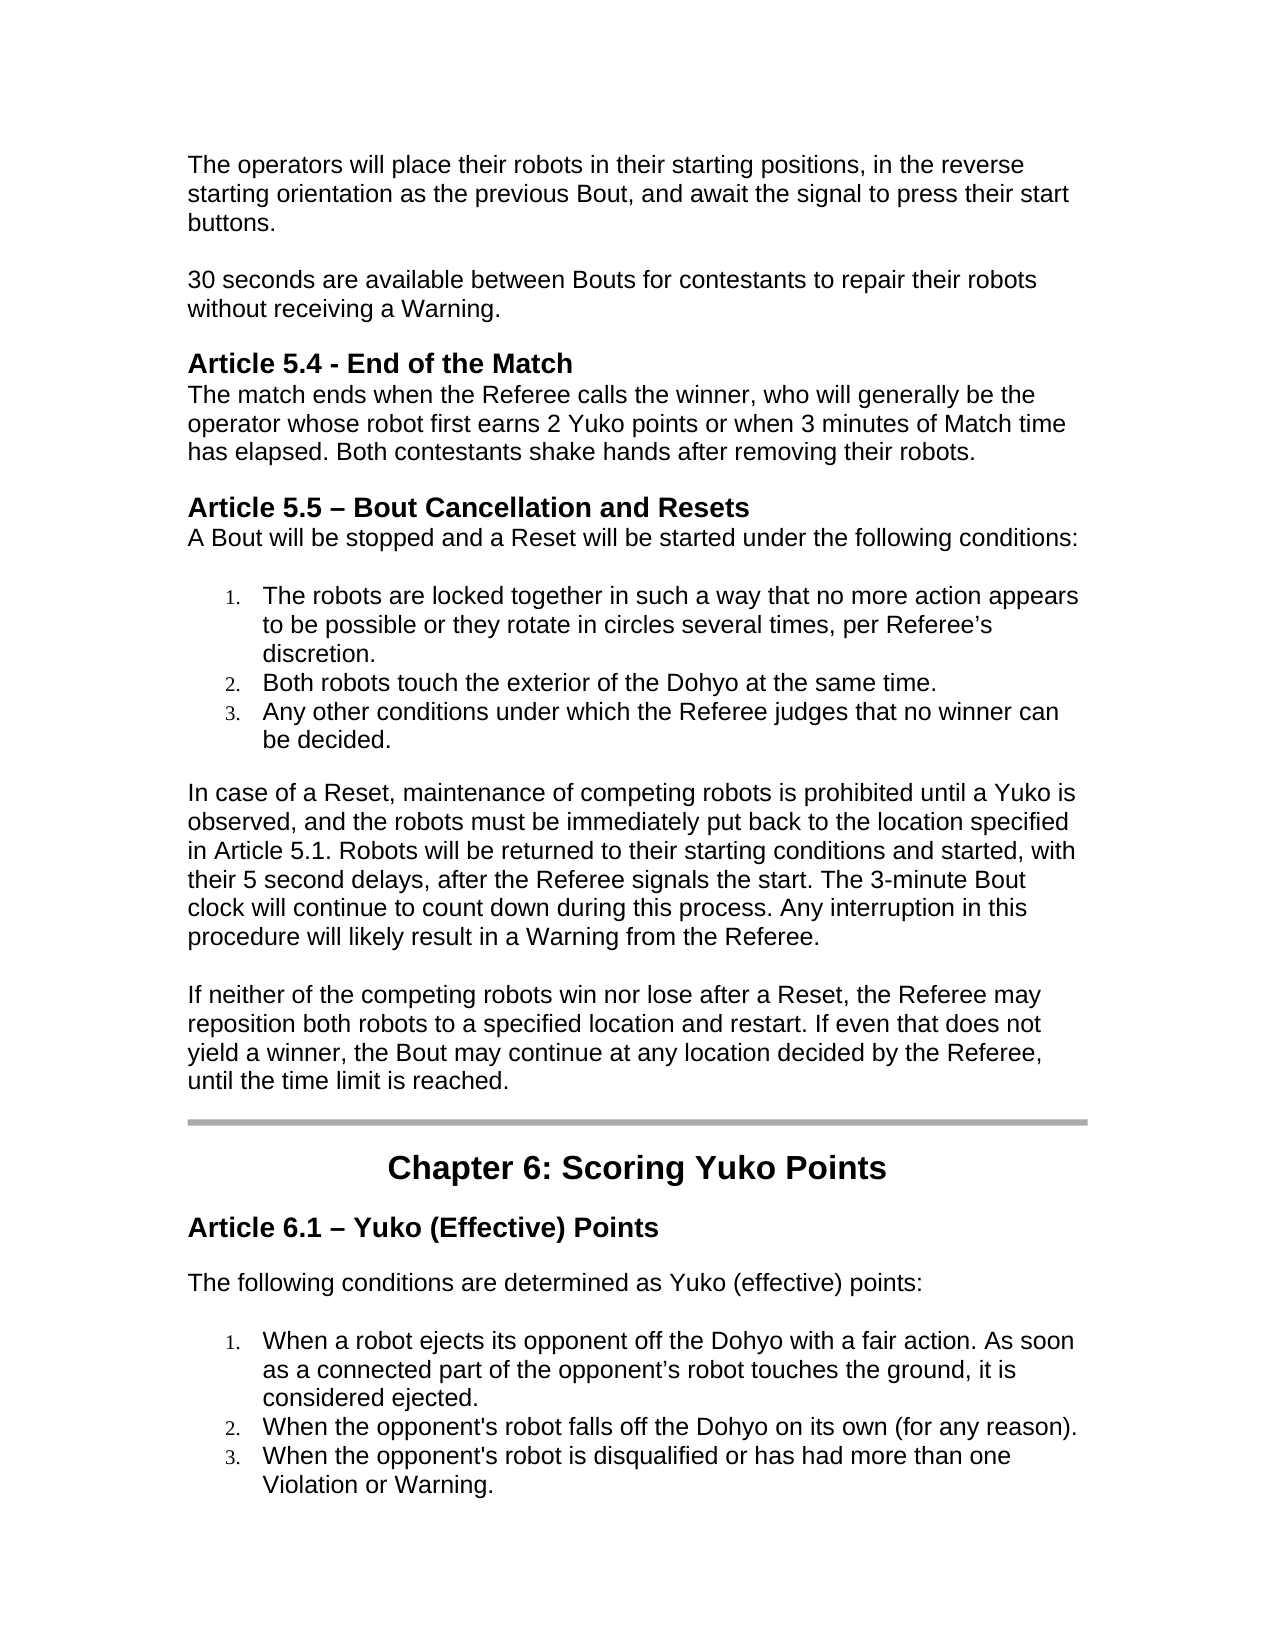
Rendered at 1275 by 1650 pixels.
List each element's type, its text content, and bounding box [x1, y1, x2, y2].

text Article 5.4 - End of the Match [187, 347, 1087, 380]
text Article 5.5 – Bout Cancellation and Resets [187, 491, 1087, 523]
list Any other conditions under which the Referee judges that no winner can be decided. [225, 696, 1087, 754]
text 30 seconds are available between Bouts for contestants to repair their robots without receiving a Warning. [187, 265, 1087, 323]
list Both robots touch the exterior of the Dohyo at the same time. [225, 667, 1087, 696]
list When the opponent's robot is disqualified or has had more than one Violation or Warning. [225, 1441, 1087, 1499]
list When a robot ejects its opponent off the Dohyo with a fair action. As soon as a connected part of the opponent’s robot touches the ground, it is considered ejected. [225, 1326, 1087, 1412]
text In case of a Reset, maintenance of competing robots is prohibited until a Yuko is observed, and the robots must be immediately put back to the location specified in Article 5.1. Robots will be returned to their starting conditions and started, with their 5 second delays, after the Referee signals the start. The 3-minute Bout clock will continue to count down during this process. Any interruption in this procedure will likely result in a Warning from the Referee. [187, 778, 1087, 951]
text If neither of the competing robots win nor lose after a Reset, the Referee may reposition both robots to a specified location and restart. If even that does not yield a winner, the Bout may continue at any location decided by the Referee, until the time limit is reached. [187, 980, 1087, 1095]
text The operators will place their robots in their starting positions, in the reverse starting orientation as the previous Bout, and await the signal to press their start buttons. [187, 150, 1087, 236]
text A Bout will be stopped and a Reset will be started under the following conditions: [187, 523, 1087, 552]
text Chapter 6: Scoring Yuko Points [187, 1148, 1087, 1187]
list The robots are locked together in such a way that no more action appears to be possible or they rotate in circles several times, per Referee’s discretion. [225, 581, 1087, 667]
text The following conditions are determined as Yuko (effective) points: [187, 1268, 1087, 1297]
list When the opponent's robot falls off the Dohyo on its own (for any reason). [225, 1412, 1087, 1441]
text Article 6.1 – Yuko (Effective) Points [187, 1211, 1087, 1244]
text The match ends when the Referee calls the winner, who will generally be the operator whose robot first earns 2 Yuko points or when 3 minutes of Match time has elapsed. Both contestants shake hands after removing their robots. [187, 380, 1087, 466]
